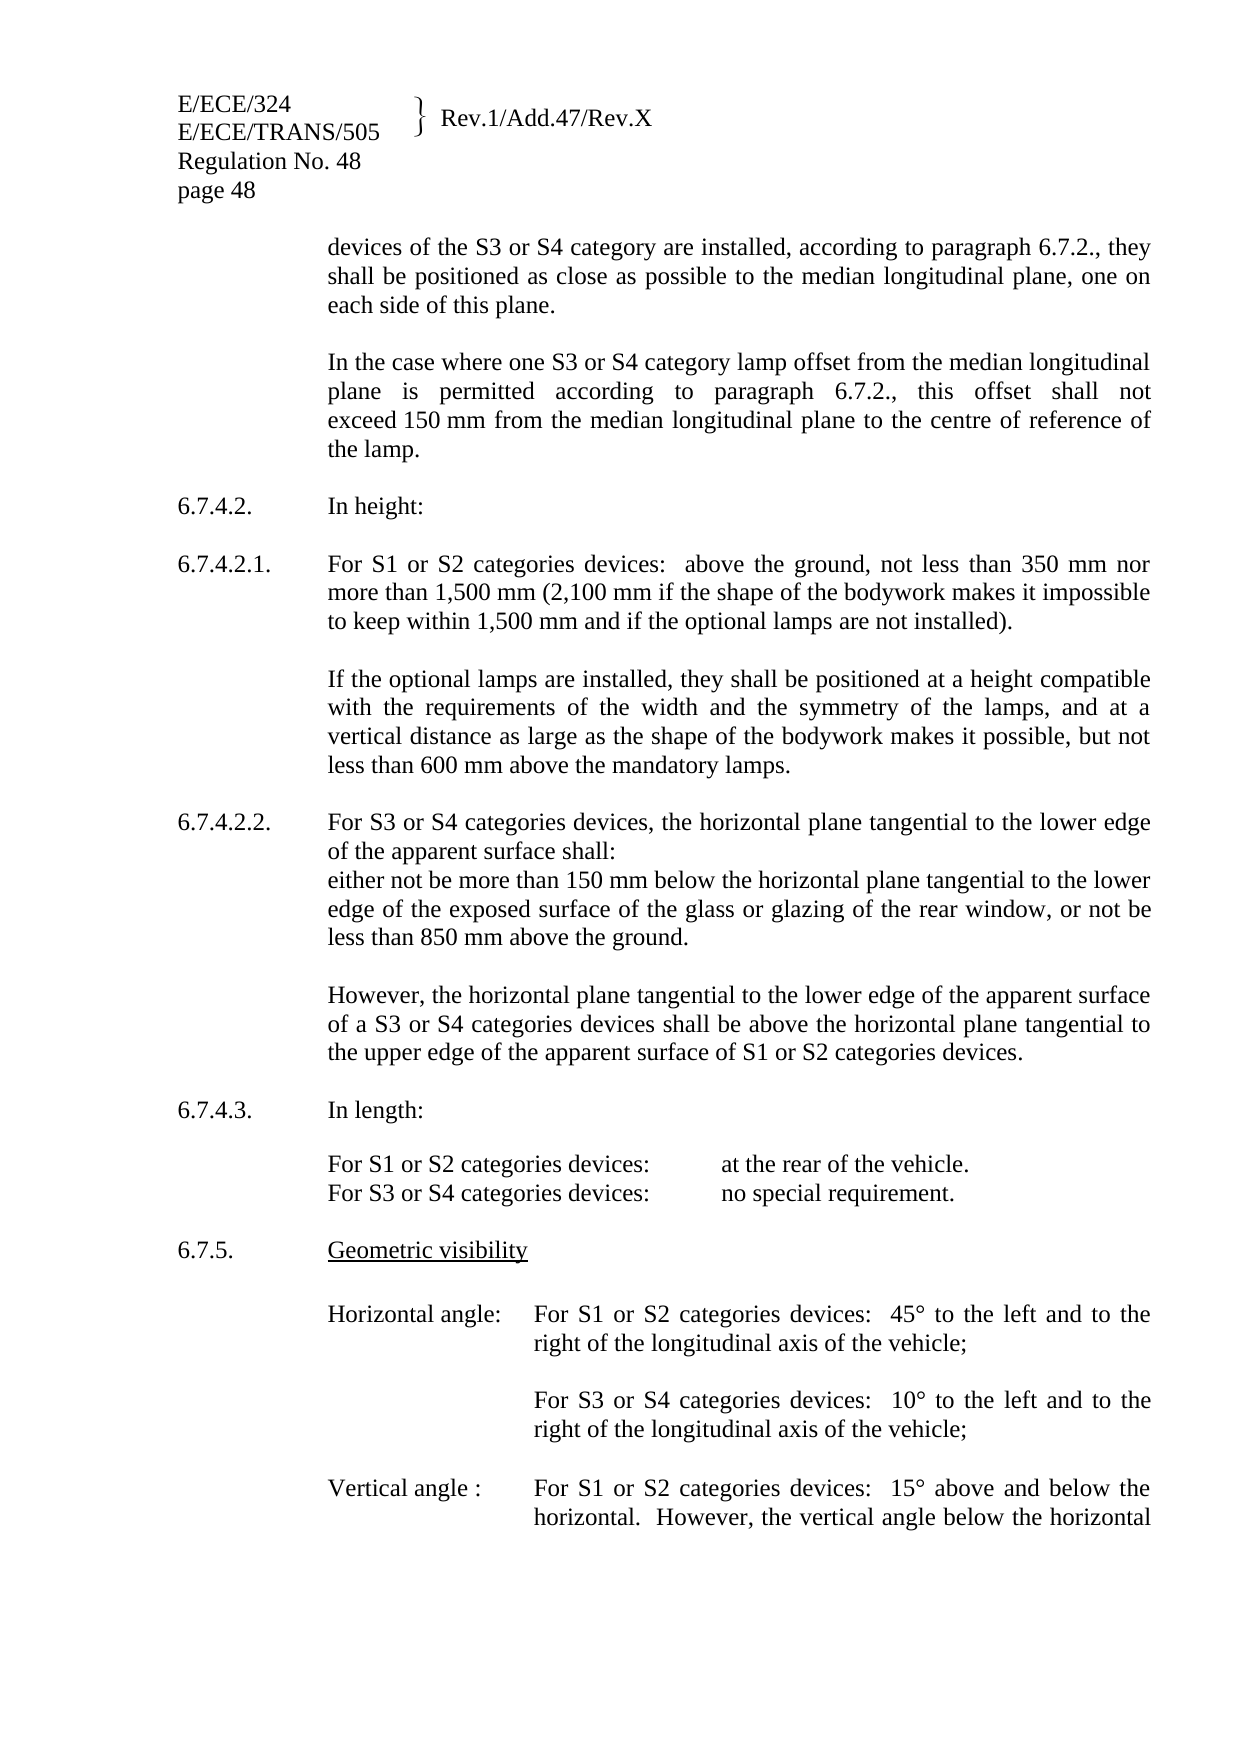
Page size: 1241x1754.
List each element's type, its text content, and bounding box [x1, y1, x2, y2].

text 6.7.4.2.2. For S3 or S4 categories devices, the horizontal plane tangential to the lower edge of the apparent surface shall: [177, 807, 1152, 865]
text In the case where one S3 or S4 category lamp offset from the median longitudinal plane is permitted according to paragraph 6.7.2., this offset shall not exceed 150 mm from the median longitudinal plane to the centre of reference of the lamp. [327, 347, 1152, 462]
text For S1 or S2 categories devices: at the rear of the vehicle. [177, 1152, 1152, 1178]
text 6.7.4.2. In height: [177, 491, 1152, 520]
text For S3 or S4 categories devices: 10° to the left and to the right of the longitudinal axis of the vehicle; [327, 1385, 1152, 1443]
text If the optional lamps are installed, they shall be positioned at a height compatible with the requirements of the width and the symmetry of the lamps, and at a vertical distance as large as the shape of the bodywork makes it possible, but not less than 600 mm above the mandatory lamps. [327, 664, 1152, 779]
text Horizontal angle: For S1 or S2 categories devices: 45° to the left and to the right of the longitudinal axis of the vehicle; [327, 1299, 1152, 1357]
text However, the horizontal plane tangential to the lower edge of the apparent surface of a S3 or S4 categories devices shall be above the horizontal plane tangential to the upper edge of the apparent surface of S1 or S2 categories devices. [327, 980, 1152, 1066]
text 6.7.4.2.1. For S1 or S2 categories devices: above the ground, not less than 350 mm nor more than 1,500 mm (2,100 mm if the shape of the bodywork makes it impossible to keep within 1,500 mm and if the optional lamps are not installed). [177, 549, 1152, 635]
text either not be more than 150 mm below the horizontal plane tangential to the lower edge of the exposed surface of the glass or glazing of the rear window, or not be less than 850 mm above the ground. [327, 865, 1152, 951]
text For S3 or S4 categories devices: no special requirement. [177, 1178, 1152, 1207]
text 6.7.5. Geometric visibility [177, 1235, 1152, 1264]
text 6.7.4.3. In length: [177, 1095, 1152, 1124]
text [327, 232, 1152, 319]
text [327, 1473, 1152, 1531]
